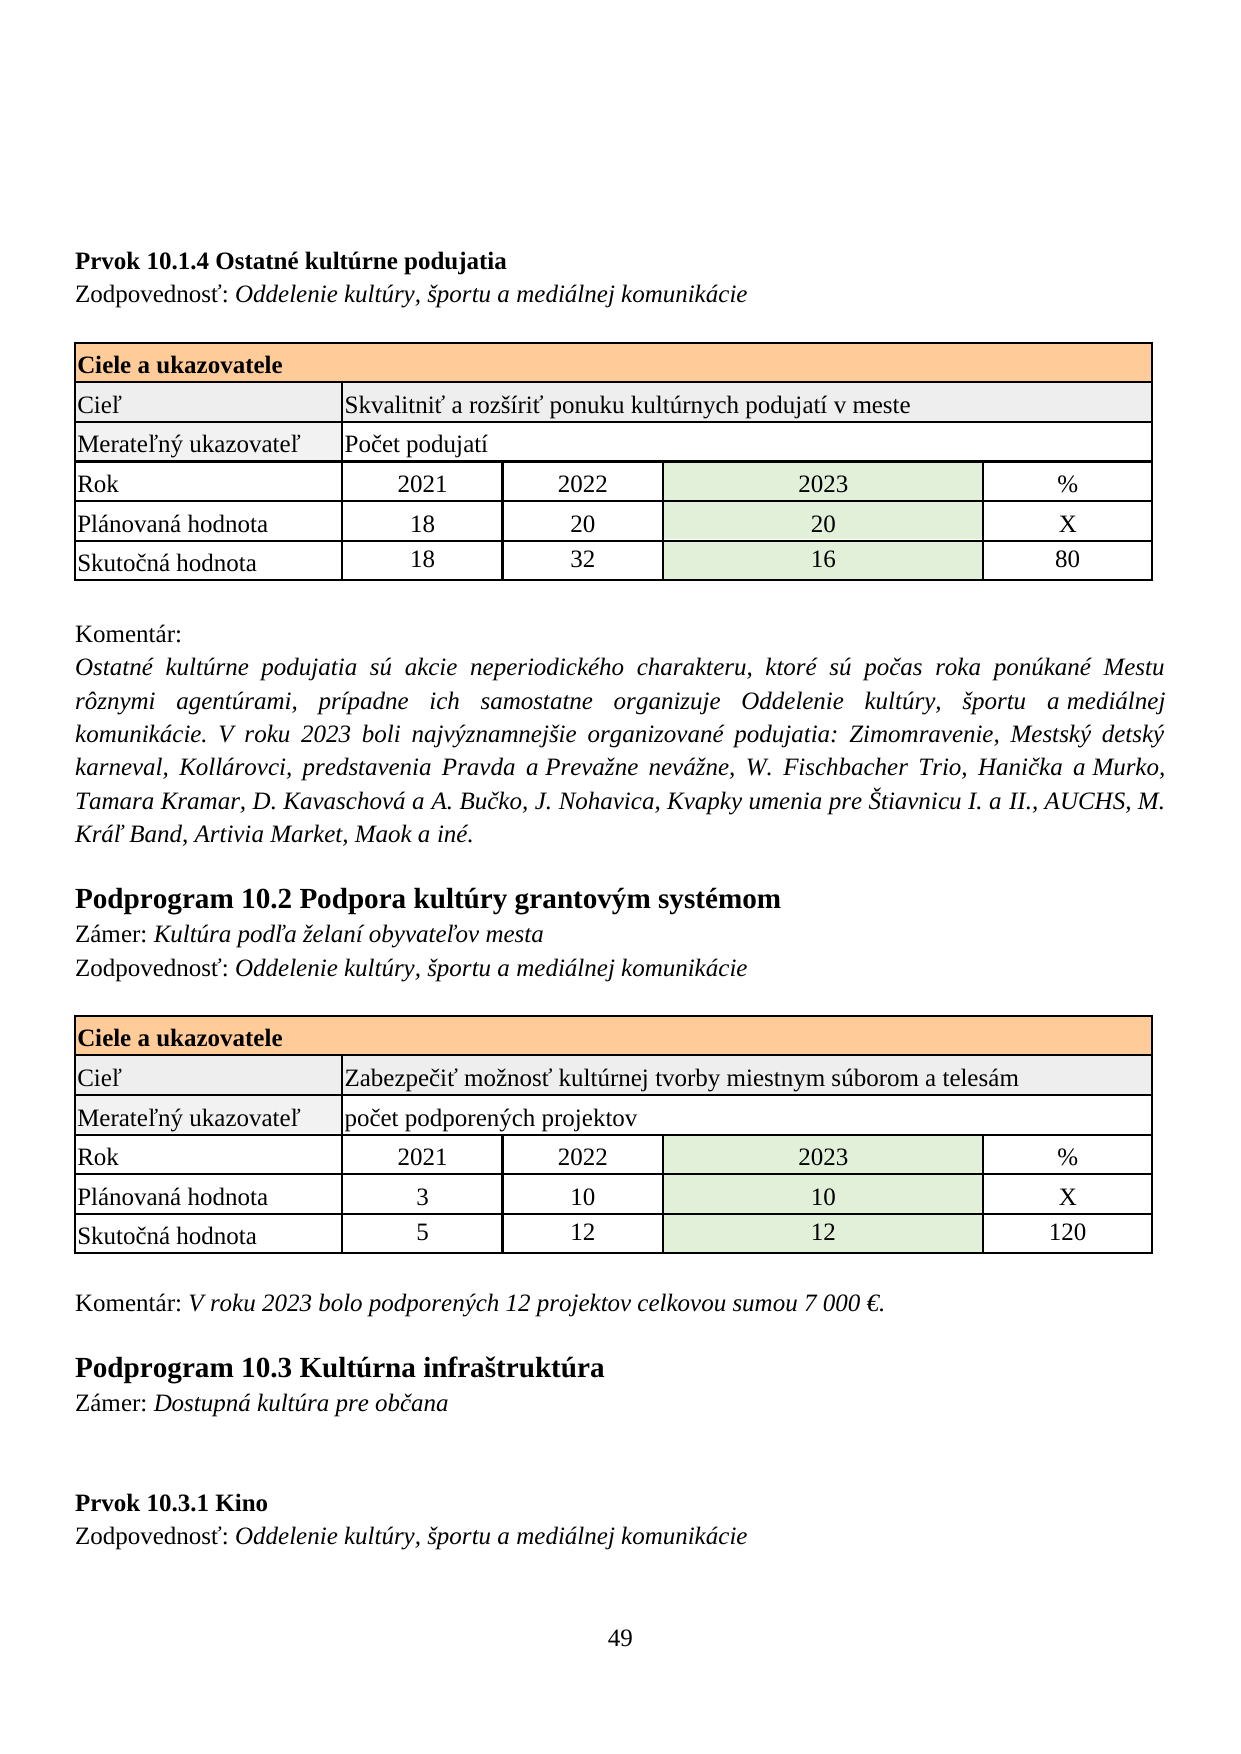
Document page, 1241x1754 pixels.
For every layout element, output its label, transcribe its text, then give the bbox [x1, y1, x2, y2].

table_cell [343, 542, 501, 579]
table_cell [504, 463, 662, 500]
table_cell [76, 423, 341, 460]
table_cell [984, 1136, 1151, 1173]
text Podprogram 10.3 Kultúrna infraštruktúra [75, 1350, 1165, 1383]
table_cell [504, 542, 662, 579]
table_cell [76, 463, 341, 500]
text Ostatné kultúrne podujatia sú akcie neperiodického charakteru, ktoré sú počas roka ponúkané Mestu rôznymi agentúrami, prípadne ich samostatne organizuje Oddelenie kultúry, športu a mediálnej komunikácie. V roku 2023 boli najvýznamnejšie organizované podujatia: Zimomravenie, Mestský detský karneval, Kollárovci, predstavenia Pravda a Prevažne nevážne, W. Fischbacher Trio, Hanička a Murko, Tamara Kramar, D. Kavaschová a A. Bučko, J. Nohavica, Kvapky umenia pre Štiavnicu I. a II., AUCHS, M. Kráľ Band, Artivia Market, Maok a iné. [75, 648, 1165, 848]
text Zámer: Kultúra podľa želaní obyvateľov mesta [75, 915, 1165, 948]
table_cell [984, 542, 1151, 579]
text Prvok 10.3.1 Kino [75, 1483, 1165, 1517]
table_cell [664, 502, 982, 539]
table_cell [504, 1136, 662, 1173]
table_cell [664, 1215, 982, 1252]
text Zodpovednosť: Oddelenie kultúry, športu a mediálnej komunikácie [75, 1517, 1165, 1550]
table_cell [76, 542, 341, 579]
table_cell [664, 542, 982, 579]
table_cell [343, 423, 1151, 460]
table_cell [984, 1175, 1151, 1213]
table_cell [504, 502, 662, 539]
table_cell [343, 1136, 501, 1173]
text Prvok 10.1.4 Ostatné kultúrne podujatia [75, 242, 1165, 275]
text Zodpovednosť: Oddelenie kultúry, športu a mediálnej komunikácie [75, 948, 1165, 981]
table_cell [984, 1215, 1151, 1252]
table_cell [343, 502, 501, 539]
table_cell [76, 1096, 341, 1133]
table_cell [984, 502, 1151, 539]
text Komentár: [75, 614, 1165, 648]
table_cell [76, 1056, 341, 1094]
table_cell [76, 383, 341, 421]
text Zámer: Dostupná kultúra pre občana [75, 1383, 1165, 1417]
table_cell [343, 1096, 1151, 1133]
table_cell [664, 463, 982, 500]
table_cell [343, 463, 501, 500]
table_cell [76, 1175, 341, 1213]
text Podprogram 10.2 Podpora kultúry grantovým systémom [75, 881, 1165, 915]
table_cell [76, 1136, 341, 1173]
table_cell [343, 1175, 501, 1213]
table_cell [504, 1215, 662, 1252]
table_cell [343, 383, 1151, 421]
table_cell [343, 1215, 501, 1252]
text Komentár: V roku 2023 bolo podporených 12 projektov celkovou sumou 7 000 €. [75, 1283, 1165, 1316]
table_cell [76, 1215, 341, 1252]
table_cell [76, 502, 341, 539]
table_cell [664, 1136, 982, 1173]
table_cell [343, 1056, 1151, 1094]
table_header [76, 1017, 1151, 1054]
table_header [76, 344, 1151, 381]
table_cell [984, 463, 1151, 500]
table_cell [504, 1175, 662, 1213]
text Zodpovednosť: Oddelenie kultúry, športu a mediálnej komunikácie [75, 275, 1165, 308]
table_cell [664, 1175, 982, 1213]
